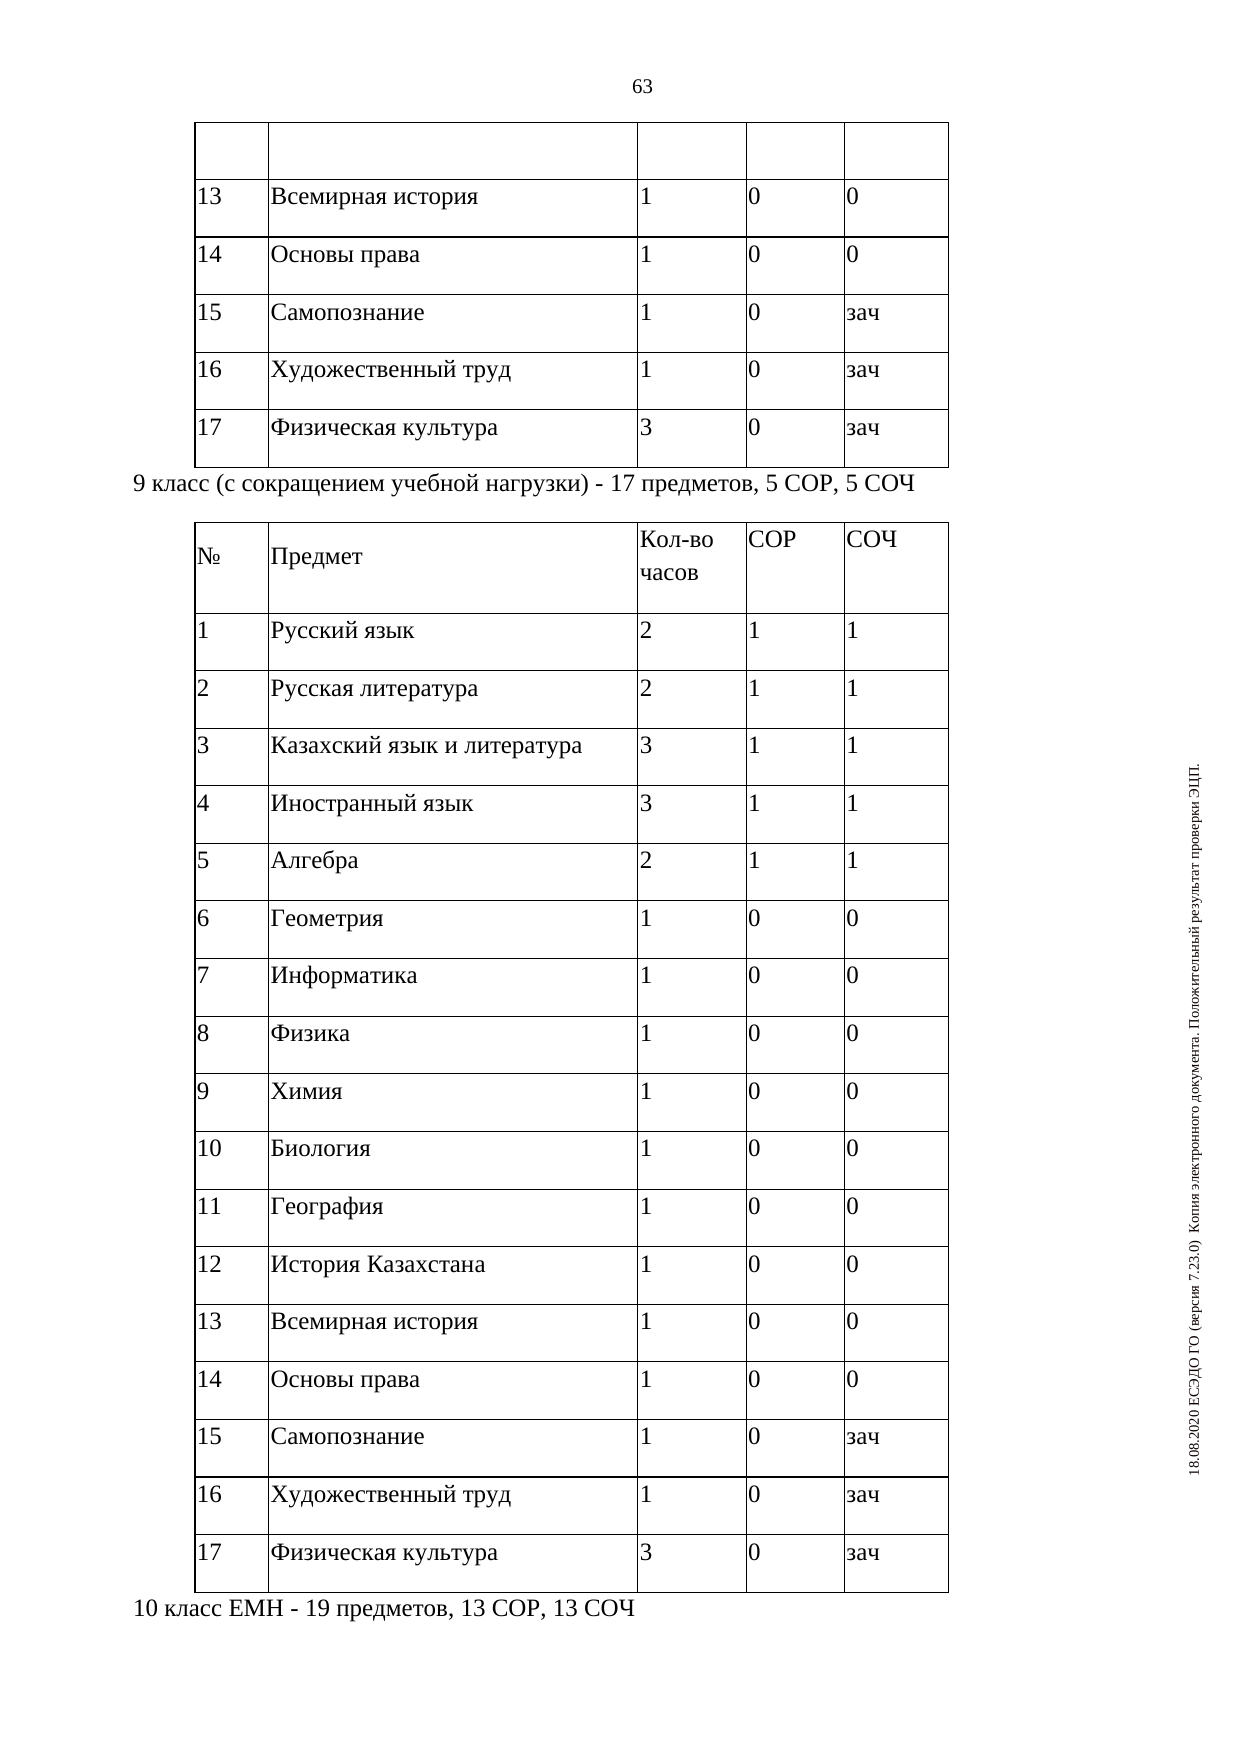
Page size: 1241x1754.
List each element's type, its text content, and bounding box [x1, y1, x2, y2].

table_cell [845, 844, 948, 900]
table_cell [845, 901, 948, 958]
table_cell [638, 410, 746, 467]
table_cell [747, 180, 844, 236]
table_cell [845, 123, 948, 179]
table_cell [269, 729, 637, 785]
text 9 класс (с сокращением учебной нагрузки) - 17 предметов, 5 СОР, 5 СОЧ [133, 468, 1152, 497]
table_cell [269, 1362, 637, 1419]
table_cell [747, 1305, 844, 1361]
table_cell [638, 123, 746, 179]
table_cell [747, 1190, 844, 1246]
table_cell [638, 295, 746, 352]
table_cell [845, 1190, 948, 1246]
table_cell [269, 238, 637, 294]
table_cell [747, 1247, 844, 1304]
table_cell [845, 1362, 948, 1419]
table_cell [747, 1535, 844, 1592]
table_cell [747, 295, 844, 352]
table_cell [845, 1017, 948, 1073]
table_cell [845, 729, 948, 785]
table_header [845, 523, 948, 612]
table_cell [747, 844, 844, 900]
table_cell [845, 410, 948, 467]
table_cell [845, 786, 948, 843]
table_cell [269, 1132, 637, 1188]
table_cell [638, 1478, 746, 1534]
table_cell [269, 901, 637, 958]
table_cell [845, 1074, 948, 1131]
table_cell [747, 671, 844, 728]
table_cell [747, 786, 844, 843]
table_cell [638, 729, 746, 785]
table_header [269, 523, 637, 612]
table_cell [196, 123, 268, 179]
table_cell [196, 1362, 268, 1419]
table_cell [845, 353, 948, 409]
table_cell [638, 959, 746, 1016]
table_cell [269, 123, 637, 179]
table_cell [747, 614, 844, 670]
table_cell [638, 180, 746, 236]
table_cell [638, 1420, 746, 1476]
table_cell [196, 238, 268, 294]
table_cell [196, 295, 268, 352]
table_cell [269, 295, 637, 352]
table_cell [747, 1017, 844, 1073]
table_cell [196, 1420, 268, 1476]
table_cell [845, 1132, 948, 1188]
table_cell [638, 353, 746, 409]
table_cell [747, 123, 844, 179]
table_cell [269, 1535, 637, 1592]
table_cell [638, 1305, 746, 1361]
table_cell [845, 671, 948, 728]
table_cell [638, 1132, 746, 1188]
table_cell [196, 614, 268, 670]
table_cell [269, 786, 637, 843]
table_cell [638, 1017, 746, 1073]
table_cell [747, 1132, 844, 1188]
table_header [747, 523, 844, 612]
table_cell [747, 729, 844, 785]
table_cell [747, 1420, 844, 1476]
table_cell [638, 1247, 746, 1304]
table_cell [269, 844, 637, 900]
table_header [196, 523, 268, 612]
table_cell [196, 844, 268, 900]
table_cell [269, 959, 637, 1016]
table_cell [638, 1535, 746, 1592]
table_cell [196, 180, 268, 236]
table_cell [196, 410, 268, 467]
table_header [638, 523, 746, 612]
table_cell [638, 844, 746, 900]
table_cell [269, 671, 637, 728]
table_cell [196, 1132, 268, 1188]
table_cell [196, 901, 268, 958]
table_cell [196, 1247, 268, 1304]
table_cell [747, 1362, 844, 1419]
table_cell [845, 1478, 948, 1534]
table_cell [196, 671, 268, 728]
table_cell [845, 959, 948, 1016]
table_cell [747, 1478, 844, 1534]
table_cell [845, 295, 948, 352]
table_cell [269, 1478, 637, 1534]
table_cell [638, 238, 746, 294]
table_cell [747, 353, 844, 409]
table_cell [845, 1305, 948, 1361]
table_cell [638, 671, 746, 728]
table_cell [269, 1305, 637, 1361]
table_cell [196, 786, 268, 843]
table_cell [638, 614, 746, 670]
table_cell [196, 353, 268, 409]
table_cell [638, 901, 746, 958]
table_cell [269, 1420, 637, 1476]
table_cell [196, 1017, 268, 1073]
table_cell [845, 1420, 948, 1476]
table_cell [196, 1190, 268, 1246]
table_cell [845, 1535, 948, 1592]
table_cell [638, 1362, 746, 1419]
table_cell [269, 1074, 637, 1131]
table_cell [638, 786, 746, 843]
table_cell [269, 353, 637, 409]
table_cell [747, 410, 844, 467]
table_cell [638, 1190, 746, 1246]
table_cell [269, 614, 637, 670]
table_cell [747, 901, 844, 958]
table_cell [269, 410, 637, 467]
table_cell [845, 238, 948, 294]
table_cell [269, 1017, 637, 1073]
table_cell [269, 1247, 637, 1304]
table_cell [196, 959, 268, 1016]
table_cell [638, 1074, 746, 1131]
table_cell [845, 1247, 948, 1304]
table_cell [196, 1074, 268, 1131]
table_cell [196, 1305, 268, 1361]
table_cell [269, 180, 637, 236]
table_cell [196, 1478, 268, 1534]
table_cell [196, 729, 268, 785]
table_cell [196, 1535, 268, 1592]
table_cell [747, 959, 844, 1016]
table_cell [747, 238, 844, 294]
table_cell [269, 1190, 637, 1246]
text 10 класс ЕМН - 19 предметов, 13 СОР, 13 СОЧ [133, 1593, 1152, 1621]
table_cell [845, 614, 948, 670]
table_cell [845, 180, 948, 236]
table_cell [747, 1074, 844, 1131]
